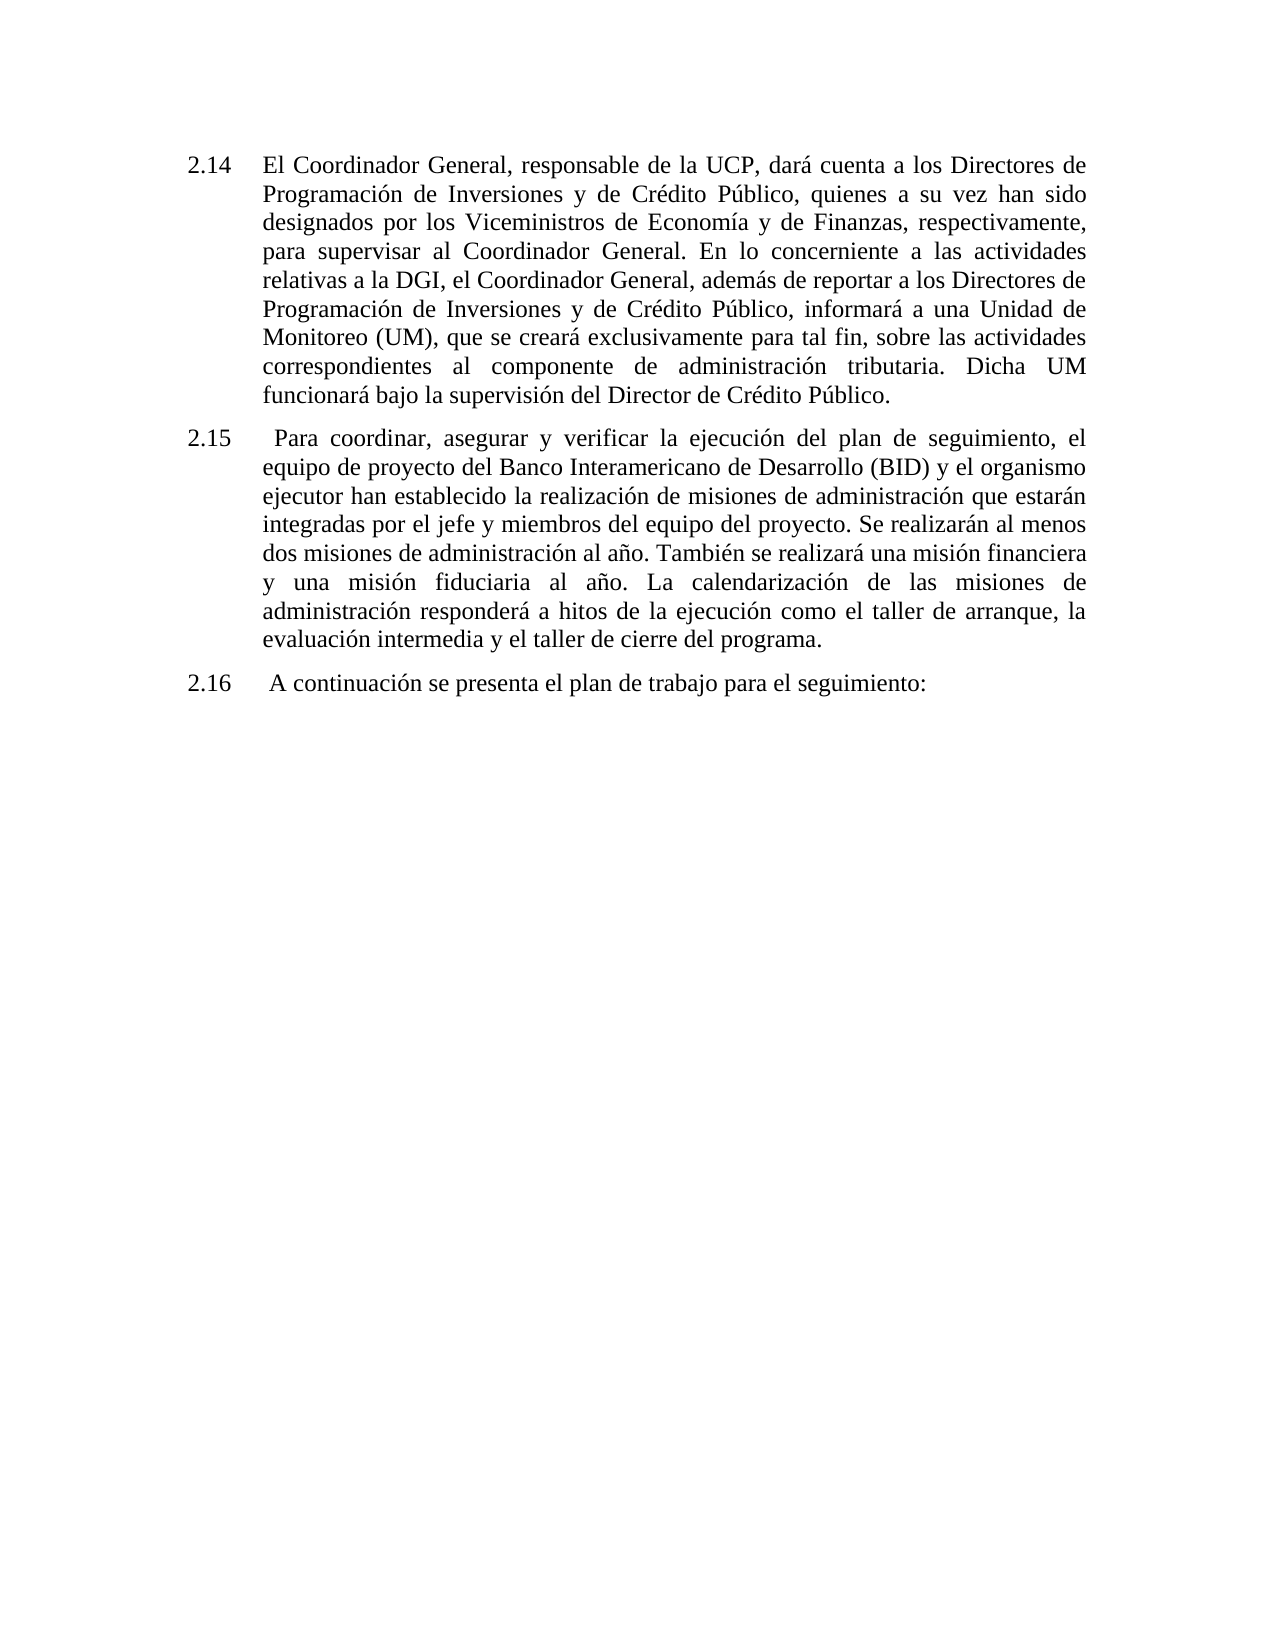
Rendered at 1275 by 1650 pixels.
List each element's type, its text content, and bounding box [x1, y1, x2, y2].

list Para coordinar, asegurar y verificar la ejecución del plan de seguimiento, el equipo de proyecto del Banco Interamericano de Desarrollo (BID) y el organismo ejecutor han establecido la realización de misiones de administración que estarán integradas por el jefe y miembros del equipo del proyecto. Se realizarán al menos dos misiones de administración al año. También se realizará una misión financiera y una misión fiduciaria al año. La calendarización de las misiones de administración responderá a hitos de la ejecución como el taller de arranque, la evaluación intermedia y el taller de cierre del programa. [187, 423, 1087, 653]
list El Coordinador General, responsable de la UCP, dará cuenta a los Directores de Programación de Inversiones y de Crédito Público, quienes a su vez han sido designados por los Viceministros de Economía y de Finanzas, respectivamente, para supervisar al Coordinador General. En lo concerniente a las actividades relativas a la DGI, el Coordinador General, además de reportar a los Directores de Programación de Inversiones y de Crédito Público, informará a una Unidad de Monitoreo (UM), que se creará exclusivamente para tal fin, sobre las actividades correspondientes al componente de administración tributaria. Dicha UM funcionará bajo la supervisión del Director de Crédito Público. [187, 150, 1087, 409]
list A continuación se presenta el plan de trabajo para el seguimiento: [187, 668, 1087, 697]
